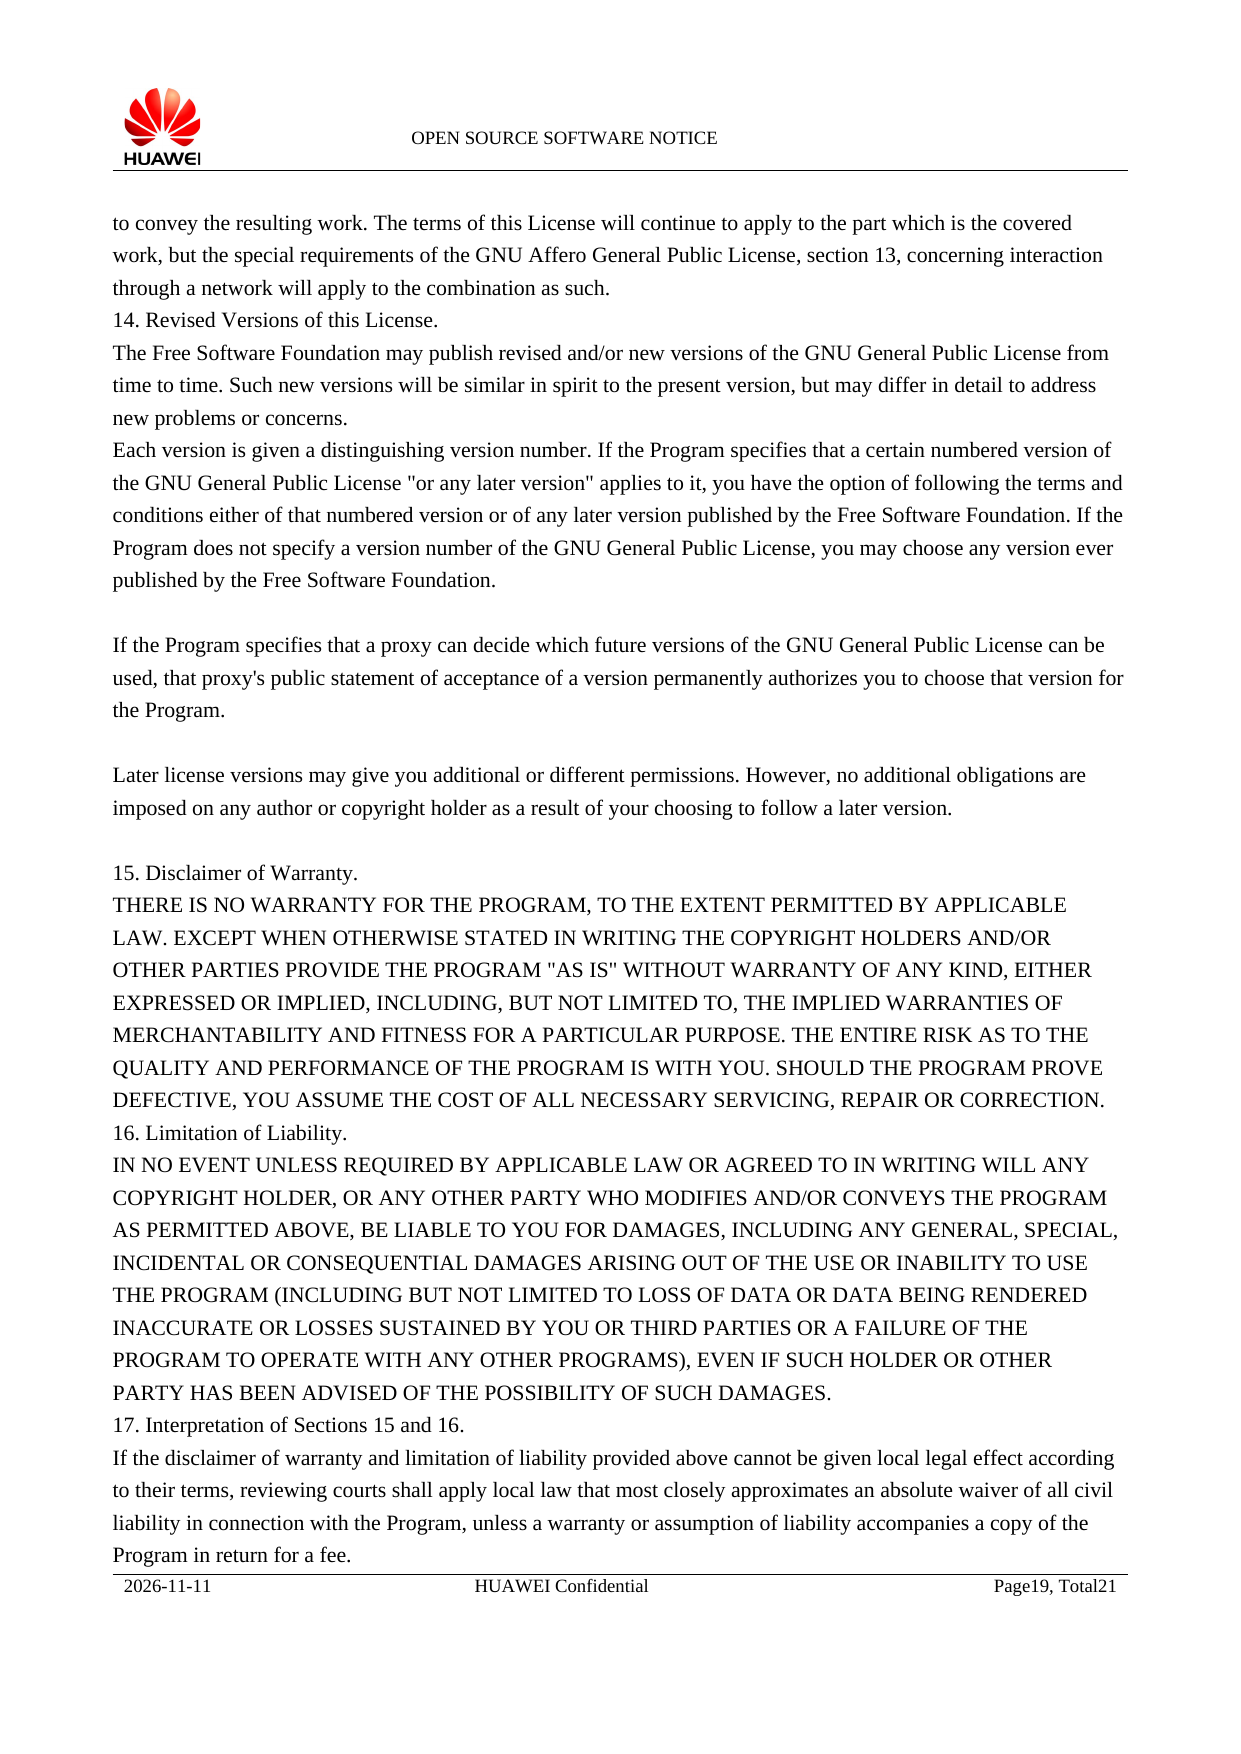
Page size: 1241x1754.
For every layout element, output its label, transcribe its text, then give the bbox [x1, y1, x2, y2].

text IN NO EVENT UNLESS REQUIRED BY APPLICABLE LAW OR AGREED TO IN WRITING WILL ANY COPYRIGHT HOLDER, OR ANY OTHER PARTY WHO MODIFIES AND/OR CONVEYS THE PROGRAM AS PERMITTED ABOVE, BE LIABLE TO YOU FOR DAMAGES, INCLUDING ANY GENERAL, SPECIAL, INCIDENTAL OR CONSEQUENTIAL DAMAGES ARISING OUT OF THE USE OR INABILITY TO USE THE PROGRAM (INCLUDING BUT NOT LIMITED TO LOSS OF DATA OR DATA BEING RENDERED INACCURATE OR LOSSES SUSTAINED BY YOU OR THIRD PARTIES OR A FAILURE OF THE PROGRAM TO OPERATE WITH ANY OTHER PROGRAMS), EVEN IF SUCH HOLDER OR OTHER PARTY HAS BEEN ADVISED OF THE POSSIBILITY OF SUCH DAMAGES. [112, 1149, 1128, 1409]
text If the disclaimer of warranty and limitation of liability provided above cannot be given local legal effect according to their terms, reviewing courts shall apply local law that most closely approximates an absolute waiver of all civil liability in connection with the Program, unless a warranty or assumption of liability accompanies a copy of the Program in return for a fee. [112, 1441, 1128, 1571]
text Later license versions may give you additional or different permissions. However, no additional obligations are imposed on any author or copyright holder as a result of your choosing to follow a later version. [112, 759, 1128, 824]
text If the Program specifies that a proxy can decide which future versions of the GNU General Public License can be used, that proxy's public statement of acceptance of a version permanently authorizes you to choose that version for the Program. [112, 629, 1128, 726]
text 17. Interpretation of Sections 15 and 16. [112, 1409, 1128, 1441]
text The Free Software Foundation may publish revised and/or new versions of the GNU General Public License from time to time. Such new versions will be similar in spirit to the present version, but may differ in detail to address new problems or concerns. [112, 336, 1128, 434]
text 14. Revised Versions of this License. [112, 304, 1128, 336]
text 16. Limitation of Liability. [112, 1116, 1128, 1149]
text THERE IS NO WARRANTY FOR THE PROGRAM, TO THE EXTENT PERMITTED BY APPLICABLE LAW. EXCEPT WHEN OTHERWISE STATED IN WRITING THE COPYRIGHT HOLDERS AND/OR OTHER PARTIES PROVIDE THE PROGRAM "AS IS" WITHOUT WARRANTY OF ANY KIND, EITHER EXPRESSED OR IMPLIED, INCLUDING, BUT NOT LIMITED TO, THE IMPLIED WARRANTIES OF MERCHANTABILITY AND FITNESS FOR A PARTICULAR PURPOSE. THE ENTIRE RISK AS TO THE QUALITY AND PERFORMANCE OF THE PROGRAM IS WITH YOU. SHOULD THE PROGRAM PROVE DEFECTIVE, YOU ASSUME THE COST OF ALL NECESSARY SERVICING, REPAIR OR CORRECTION. [112, 889, 1128, 1116]
text 15. Disclaimer of Warranty. [112, 856, 1128, 889]
text Each version is given a distinguishing version number. If the Program specifies that a certain numbered version of the GNU General Public License "or any later version" applies to it, you have the option of following the terms and conditions either of that numbered version or of any later version published by the Free Software Foundation. If the Program does not specify a version number of the GNU General Public License, you may choose any version ever published by the Free Software Foundation. [112, 434, 1128, 596]
picture [124, 88, 201, 165]
